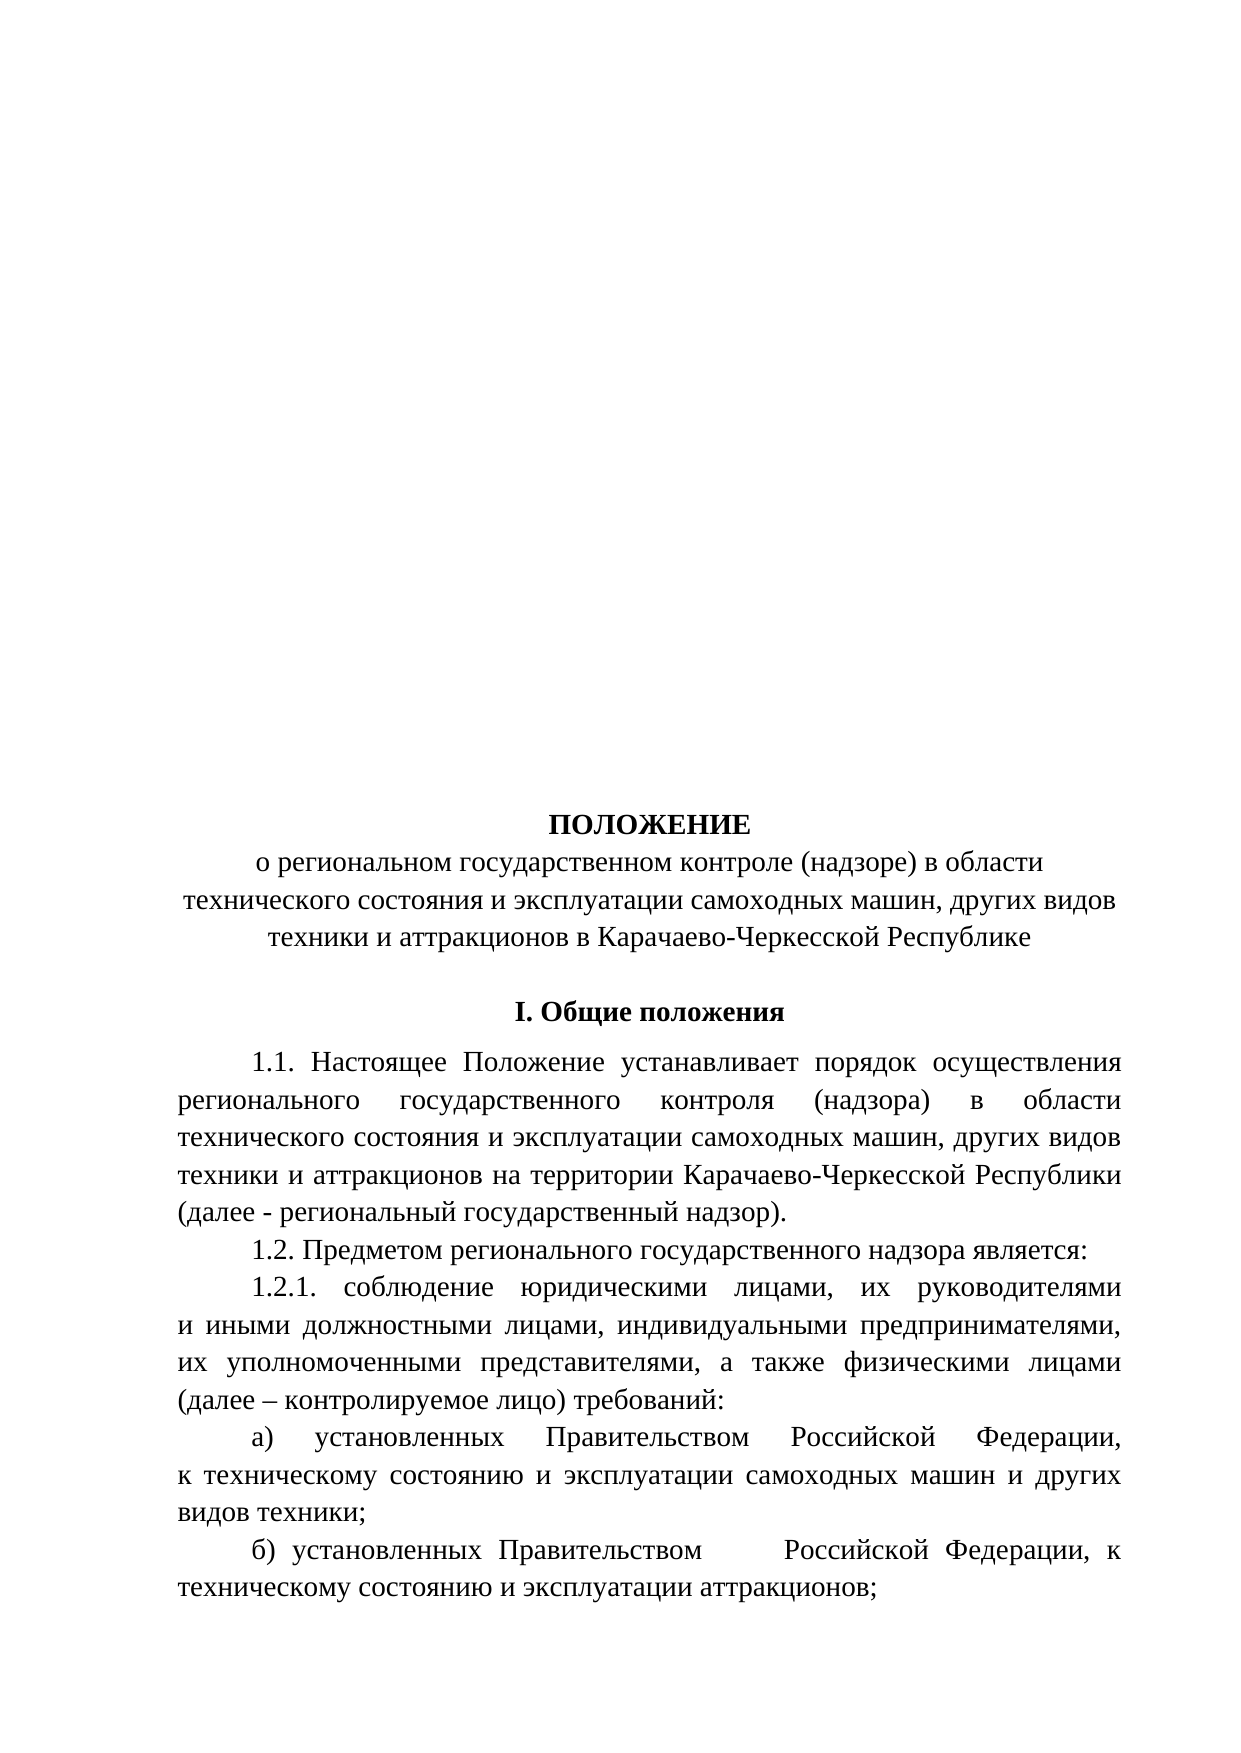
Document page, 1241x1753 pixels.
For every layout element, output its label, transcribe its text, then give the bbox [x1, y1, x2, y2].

text о региональном государственном контроле (надзоре) в области технического состояния и эксплуатации самоходных машин, других видов техники и аттракционов в Карачаево-Черкесской Республике [177, 840, 1122, 953]
text 1.2. Предметом регионального государственного надзора является: [177, 1228, 1122, 1265]
text б) установленных Правительством Российской Федерации, к техническому состоянию и эксплуатации аттракционов; [177, 1528, 1122, 1603]
text ПОЛОЖЕНИЕ [177, 803, 1122, 840]
text I. Общие положения [177, 990, 1122, 1028]
text а) установленных Правительством Российской Федерации, к техническому состоянию и эксплуатации самоходных машин и других видов техники; [177, 1415, 1122, 1528]
text 1.1. Настоящее Положение устанавливает порядок осуществления регионального государственного контроля (надзора) в области технического состояния и эксплуатации самоходных машин, других видов техники и аттракционов на территории Карачаево-Черкесской Республики (далее - региональный государственный надзор). [177, 1040, 1122, 1228]
text 1.2.1. соблюдение юридическими лицами, их руководителями и иными должностными лицами, индивидуальными предпринимателями, их уполномоченными представителями, а также физическими лицами (далее – контролируемое лицо) требований: [177, 1265, 1122, 1415]
